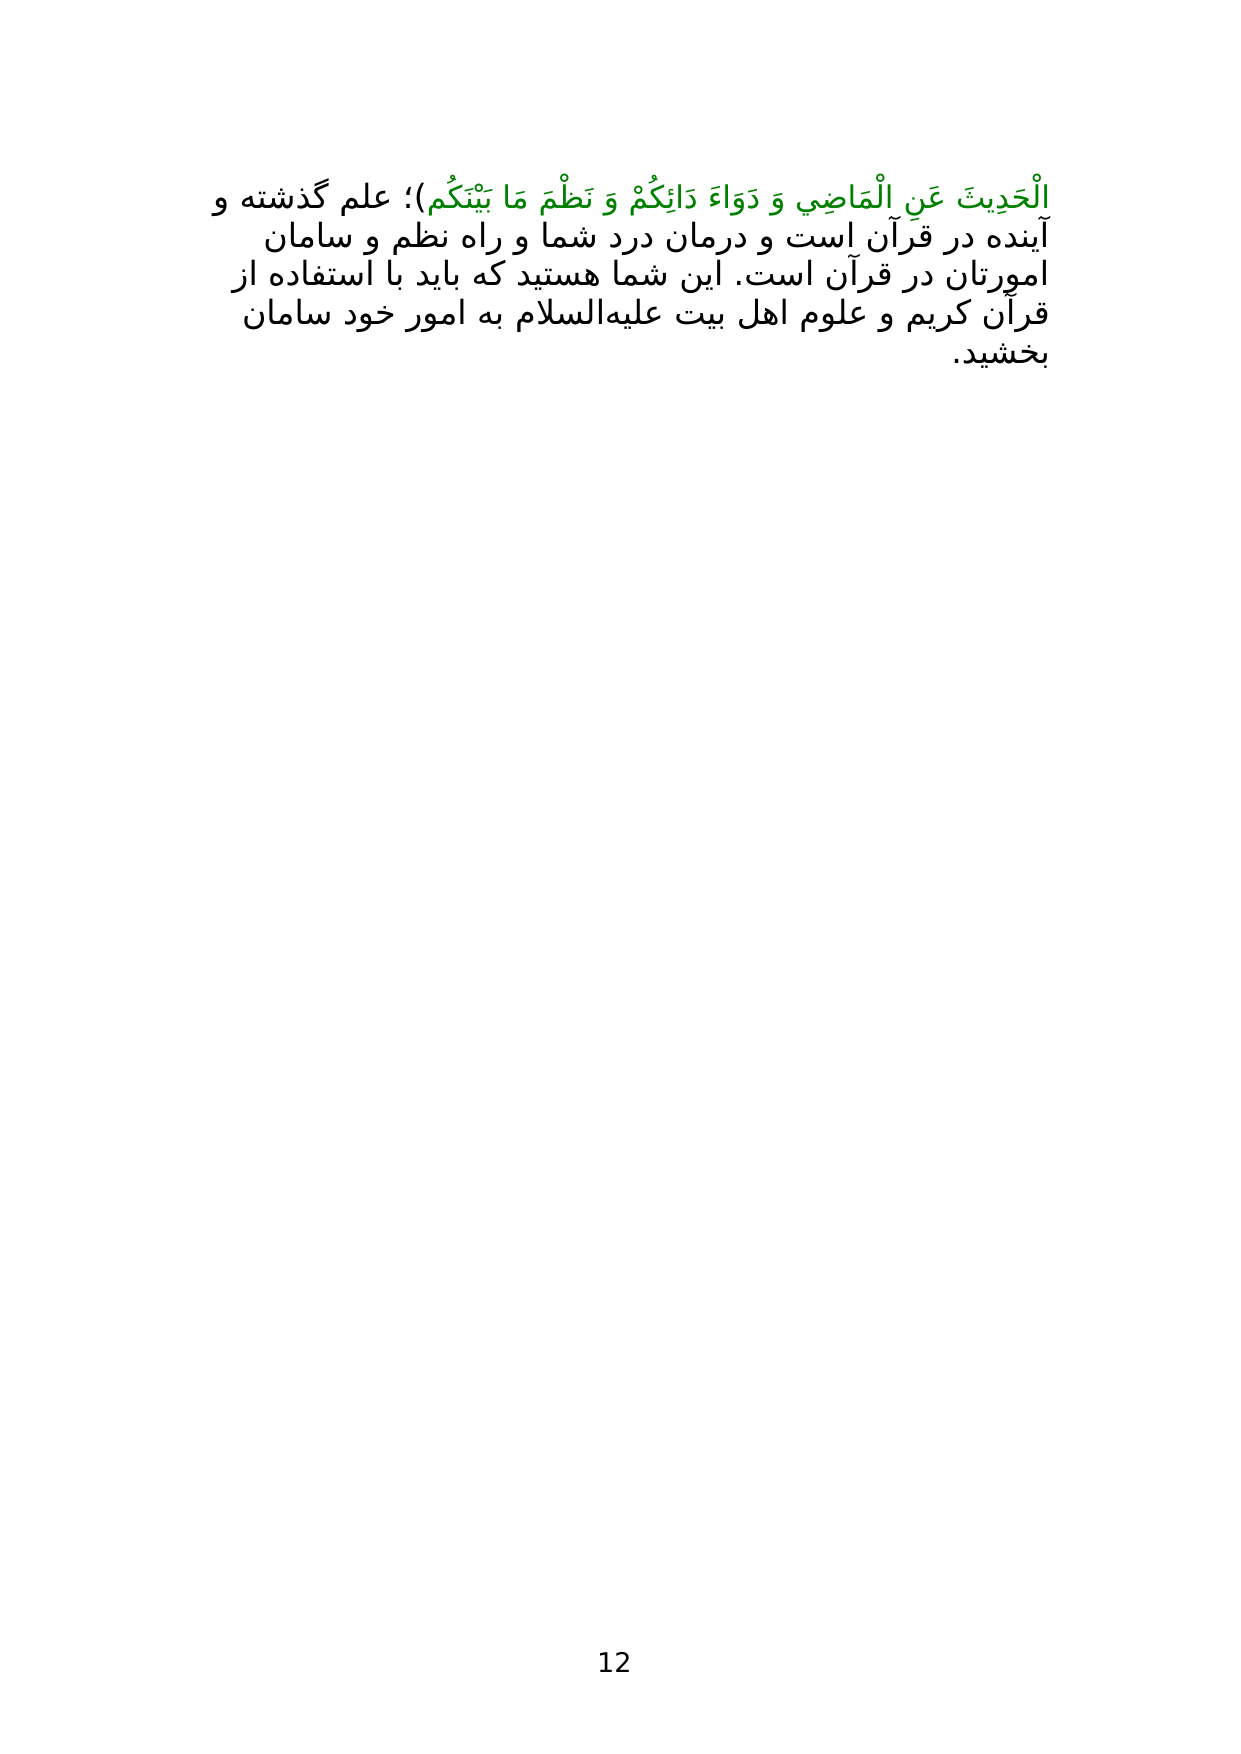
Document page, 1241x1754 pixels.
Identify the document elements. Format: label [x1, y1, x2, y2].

text [178, 177, 1050, 371]
